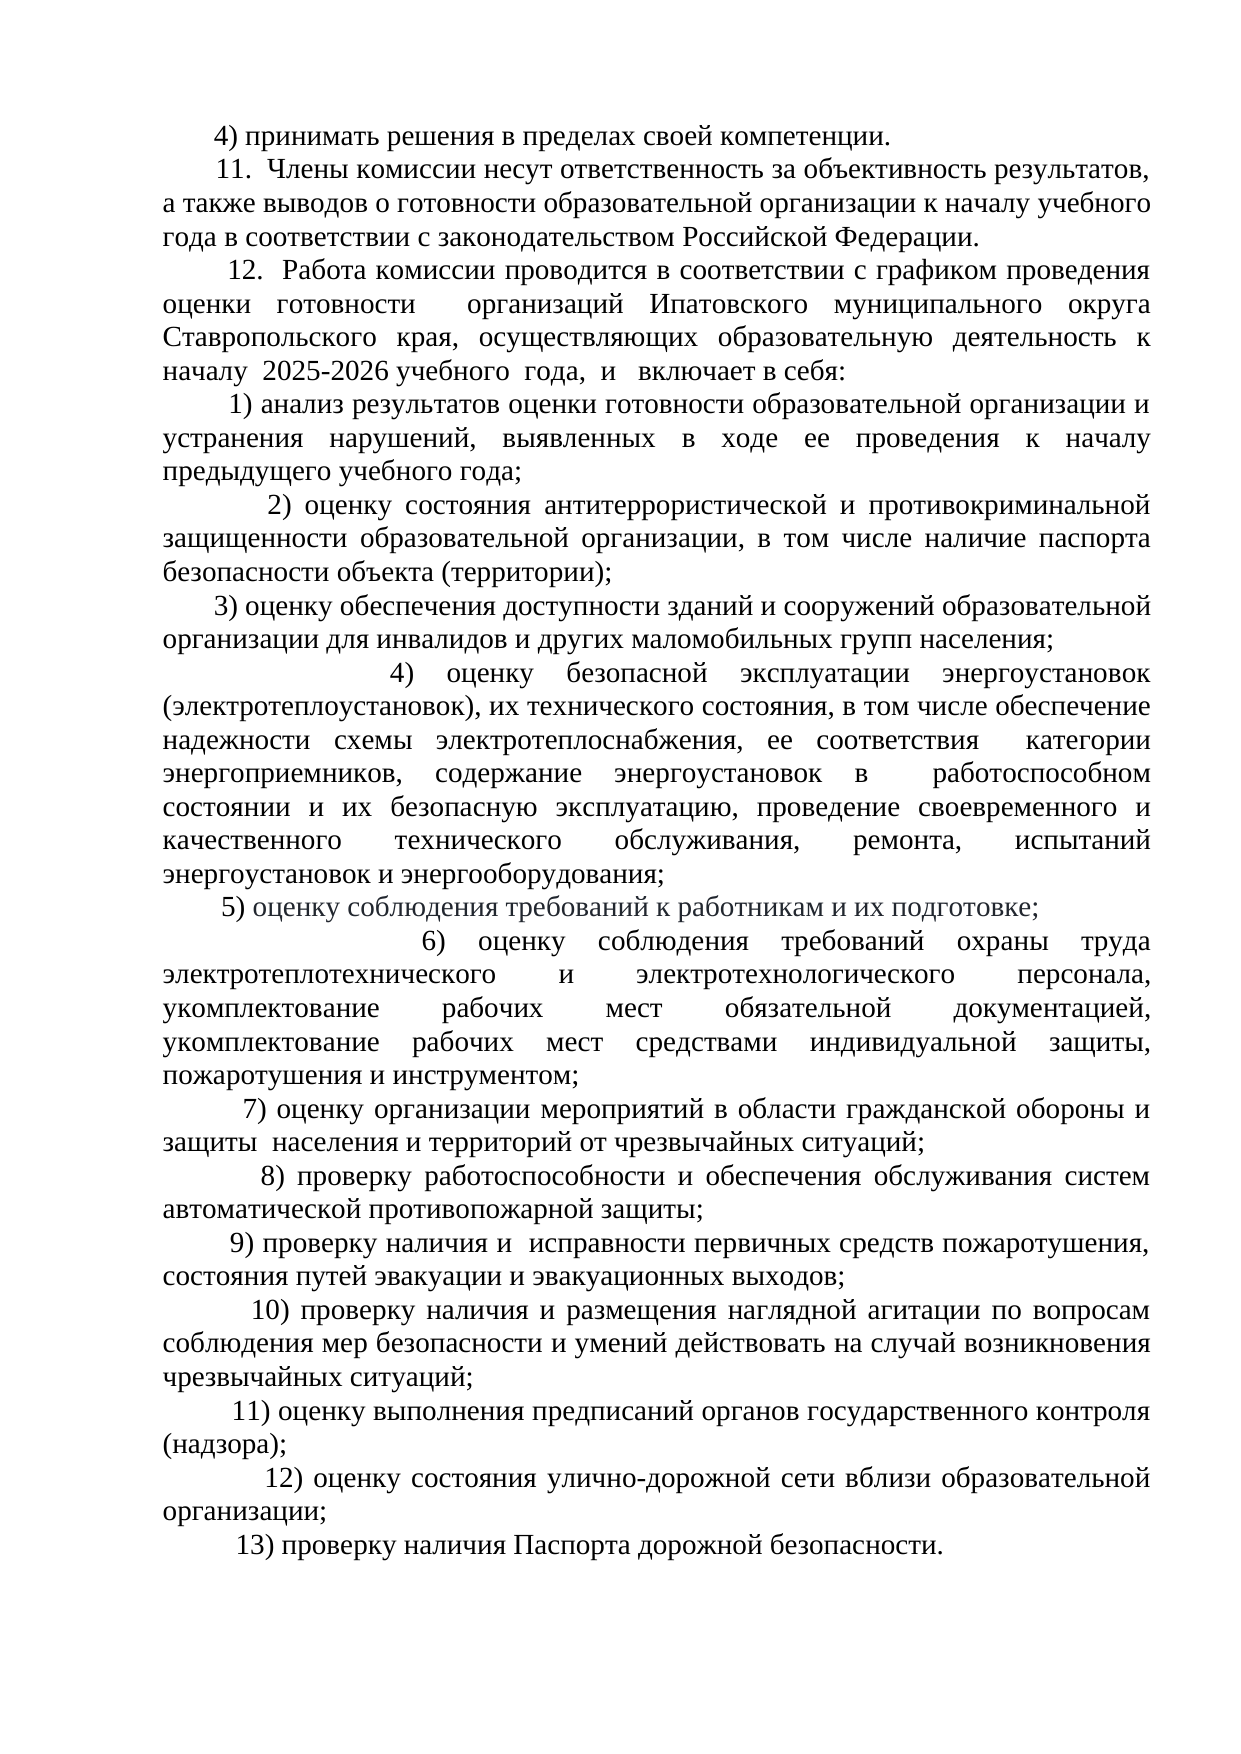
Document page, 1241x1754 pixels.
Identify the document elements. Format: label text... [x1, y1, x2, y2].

text 12) оценку состояния улично-дорожной сети вблизи образовательной организации; [162, 1460, 1152, 1527]
text 4) оценку безопасной эксплуатации энергоустановок (электротеплоустановок), их технического состояния, в том числе обеспечение надежности схемы электротеплоснабжения, ее соответствия категории энергоприемников, содержание энергоустановок в работоспособном состоянии и их безопасную эксплуатацию, проведение своевременного и качественного технического обслуживания, ремонта, испытаний энергоустановок и энергооборудования; [162, 655, 1152, 889]
text 12. Работа комиссии проводится в соответствии с графиком проведения оценки готовности организаций Ипатовского муниципального округа Ставропольского края, осуществляющих образовательную деятельность к началу 2025-2026 учебного года, и включает в себя: [162, 252, 1152, 386]
text 1) анализ результатов оценки готовности образовательной организации и устранения нарушений, выявленных в ходе ее проведения к началу предыдущего учебного года; [162, 386, 1152, 487]
text 2) оценку состояния антитеррористической и противокриминальной защищенности образовательной организации, в том числе наличие паспорта безопасности объекта (территории); [162, 487, 1152, 588]
text 11. Члены комиссии несут ответственность за объективность результатов, а также выводов о готовности образовательной организации к началу учебного года в соответствии с законодательством Российской Федерации. [162, 152, 1152, 252]
text 10) проверку наличия и размещения наглядной агитации по вопросам соблюдения мер безопасности и умений действовать на случай возникновения чрезвычайных ситуаций; [162, 1292, 1152, 1393]
text 13) проверку наличия Паспорта дорожной безопасности. [162, 1527, 1152, 1560]
text 7) оценку организации мероприятий в области гражданской обороны и защиты населения и территорий от чрезвычайных ситуаций; [162, 1091, 1152, 1158]
text 3) оценку обеспечения доступности зданий и сооружений образовательной организации для инвалидов и других маломобильных групп населения; [162, 588, 1152, 655]
text 5) оценку соблюдения требований к работникам и их подготовке; [162, 889, 1152, 923]
text 11) оценку выполнения предписаний органов государственного контроля (надзора); [162, 1393, 1152, 1460]
text 4) принимать решения в пределах своей компетенции. [162, 118, 1152, 152]
text 6) оценку соблюдения требований охраны труда электротеплотехнического и электротехнологического персонала, укомплектование рабочих мест обязательной документацией, укомплектование рабочих мест средствами индивидуальной защиты, пожаротушения и инструментом; [162, 923, 1152, 1091]
text 8) проверку работоспособности и обеспечения обслуживания систем автоматической противопожарной защиты; [162, 1158, 1152, 1225]
text 9) проверку наличия и исправности первичных средств пожаротушения, состояния путей эвакуации и эвакуационных выходов; [162, 1225, 1152, 1292]
